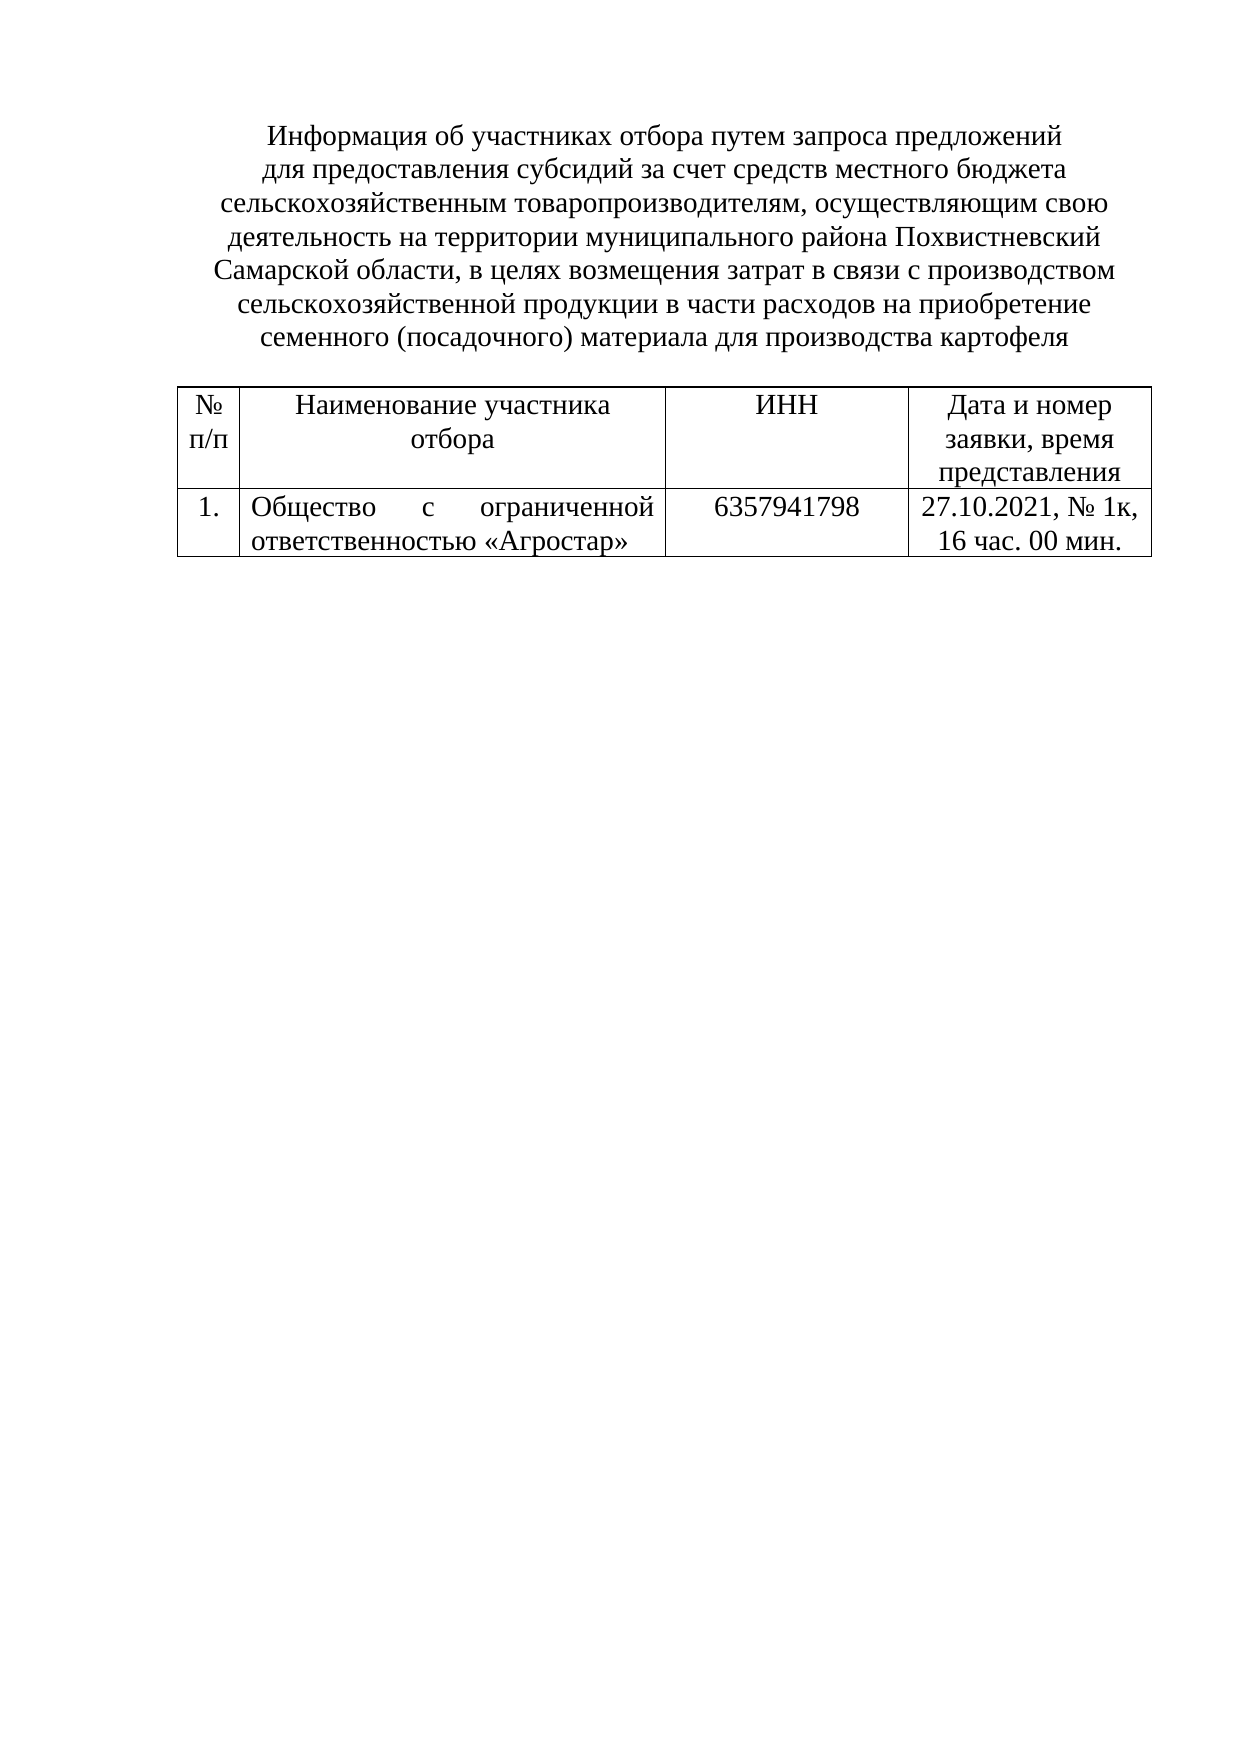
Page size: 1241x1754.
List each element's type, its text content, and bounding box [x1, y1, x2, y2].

table_cell 6357941798 [666, 489, 908, 556]
table_cell Общество с ограниченной ответственностью «Агростар» [240, 489, 665, 556]
table_header ИНН [666, 388, 908, 488]
text Информация об участниках отбора путем запроса предложений [177, 118, 1152, 152]
text для предоставления субсидий за счет средств местного бюджета сельскохозяйственным товаропроизводителям, осуществляющим свою деятельность на территории муниципального района Похвистневский Самарской области, в целях возмещения затрат в связи с производством сельскохозяйственной продукции в части расходов на приобретение семенного (посадочного) материала для производства картофеля [177, 152, 1152, 353]
table_header Дата и номер заявки, время представления [909, 388, 1151, 488]
table_cell 27.10.2021, № 1к, 16 час. 00 мин. [909, 489, 1151, 556]
table_cell 1. [178, 489, 239, 556]
table_header № п/п [178, 388, 239, 488]
table_header Наименование участника отбора [240, 388, 665, 488]
